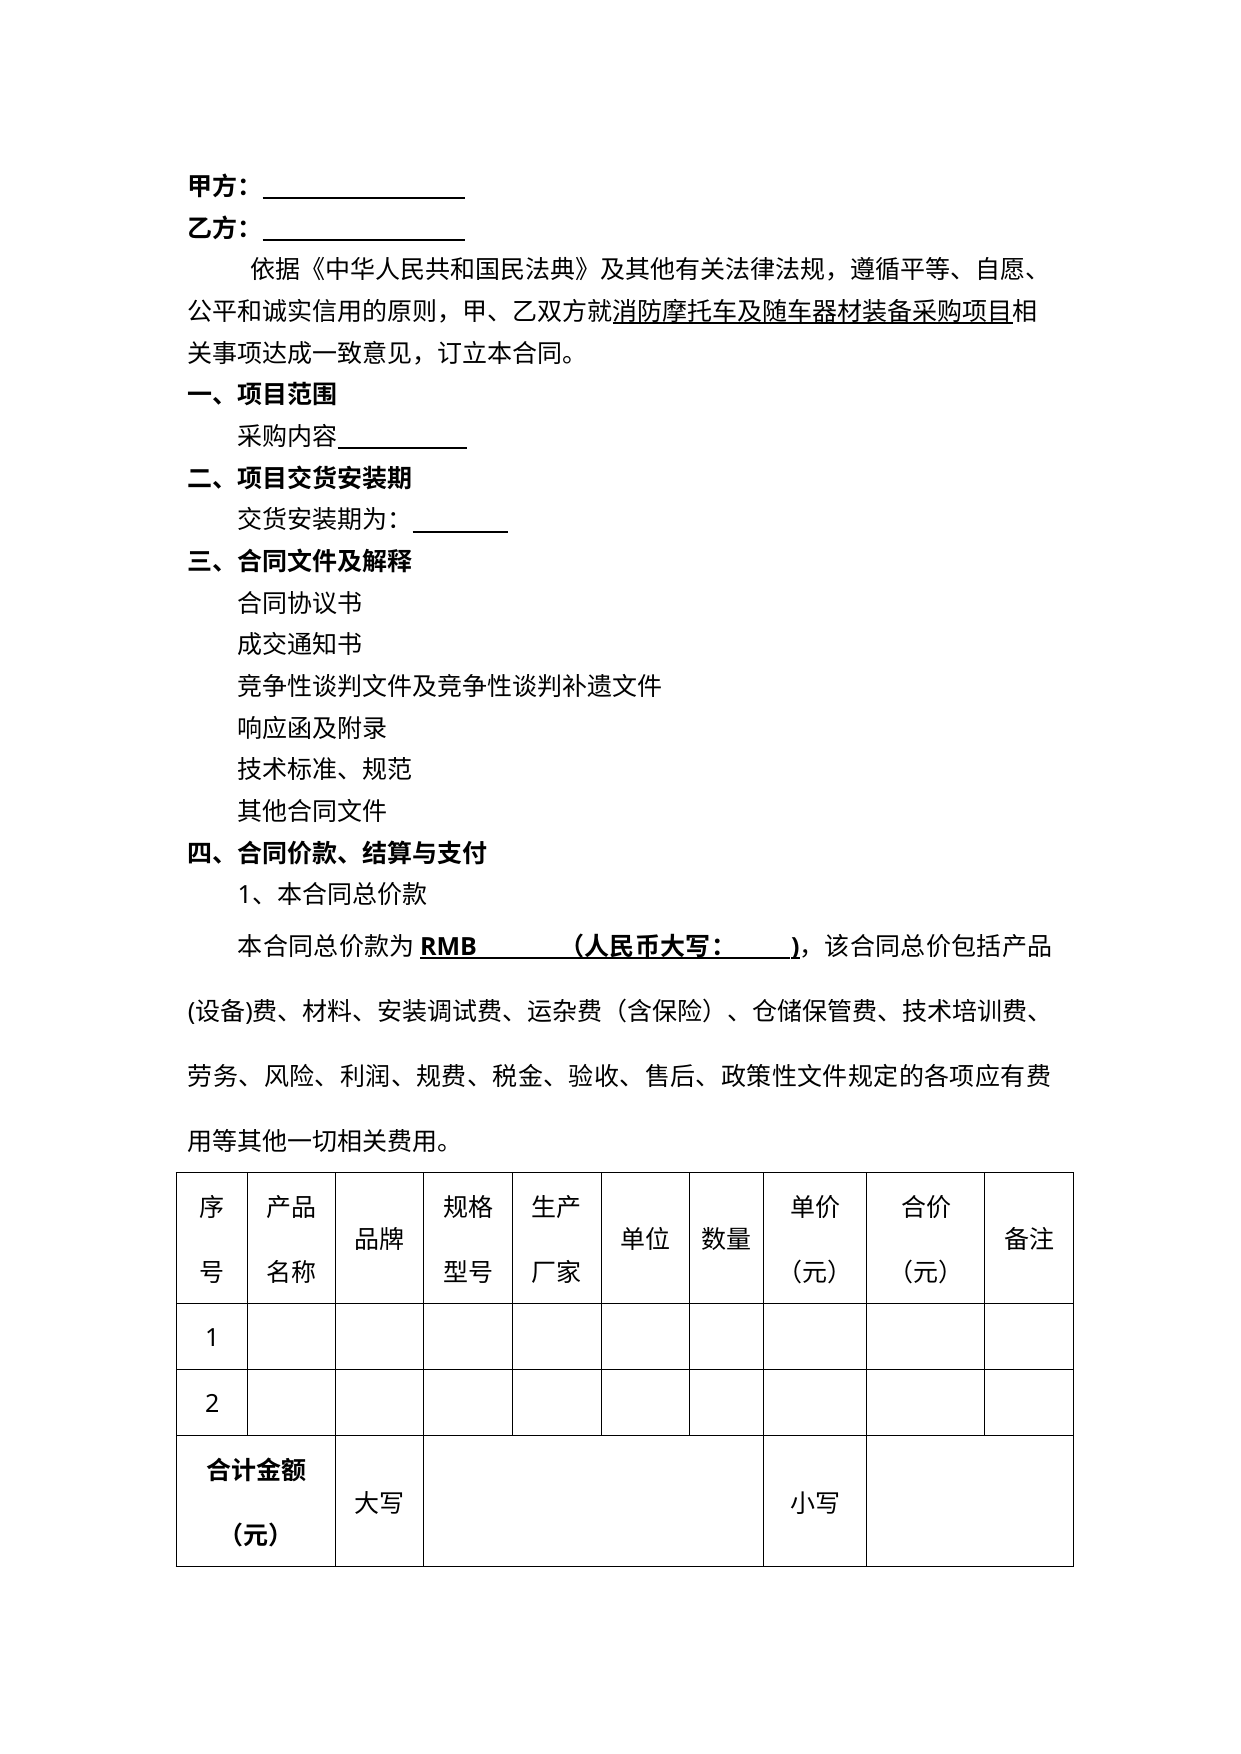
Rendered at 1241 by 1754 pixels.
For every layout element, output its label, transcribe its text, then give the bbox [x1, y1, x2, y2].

table_cell [985, 1304, 1073, 1369]
table_cell 2 [177, 1370, 247, 1435]
table_cell [764, 1304, 866, 1369]
table_header 规格型号 [424, 1173, 512, 1303]
table_cell [336, 1304, 423, 1369]
table_cell [690, 1370, 763, 1435]
table_cell [248, 1370, 335, 1435]
text 本合同总价款为RMB （人民币大写： )，该合同总价包括产品(设备)费、材料、安装调试费、运杂费（含保险）、仓储保管费、技术培训费、劳务、风险、利润、规费、税金、验收、售后、政策性文件规定的各项应有费用等其他一切相关费用。 [188, 912, 1053, 1172]
text 成交通知书 [187, 620, 1053, 662]
text 响应函及附录 [187, 704, 1053, 745]
table_cell [424, 1370, 512, 1435]
table_header 数量 [690, 1173, 763, 1303]
table_cell [985, 1370, 1073, 1435]
text 一、项目范围 [187, 370, 1053, 412]
table_header 单位 [602, 1173, 689, 1303]
text 甲方： [187, 162, 1053, 204]
table_cell [602, 1304, 689, 1369]
text 二、项目交货安装期 [187, 454, 1053, 495]
text 三、合同文件及解释 [187, 537, 1053, 579]
table_cell 小写 [764, 1436, 866, 1566]
table_cell [867, 1436, 1073, 1566]
table_cell 1 [177, 1304, 247, 1369]
table_cell [602, 1370, 689, 1435]
text 交货安装期为： [187, 495, 1053, 537]
table_header 品牌 [336, 1173, 423, 1303]
text 依据《中华人民共和国民法典》及其他有关法律法规，遵循平等、自愿、公平和诚实信用的原则，甲、乙双方就消防摩托车及随车器材装备采购项目相关事项达成一致意见，订立本合同。 [187, 245, 1053, 370]
table_cell 大写 [336, 1436, 423, 1566]
text 其他合同文件 [187, 787, 1053, 829]
table_header 生产厂家 [513, 1173, 601, 1303]
table_header 产品名称 [248, 1173, 335, 1303]
table_header 序号 [177, 1173, 247, 1303]
table_cell [867, 1370, 984, 1435]
table_header 备注 [985, 1173, 1073, 1303]
table_cell [248, 1304, 335, 1369]
table_header 单价（元） [764, 1173, 866, 1303]
text 四、合同价款、结算与支付 [187, 829, 1053, 870]
text 1、本合同总价款 [187, 870, 1053, 912]
text 技术标准、规范 [187, 745, 1053, 787]
table_cell [513, 1370, 601, 1435]
text 竞争性谈判文件及竞争性谈判补遗文件 [187, 662, 1053, 704]
table_cell [690, 1304, 763, 1369]
text 合同协议书 [187, 579, 1053, 620]
table_cell [764, 1370, 866, 1435]
table_cell 合计金额（元） [177, 1436, 335, 1566]
table_cell [424, 1304, 512, 1369]
table_cell [336, 1370, 423, 1435]
text 采购内容 [187, 412, 1053, 454]
table_cell [867, 1304, 984, 1369]
table_cell [424, 1436, 763, 1566]
text 乙方： [187, 204, 1053, 245]
table_header 合价（元） [867, 1173, 984, 1303]
table_cell [513, 1304, 601, 1369]
